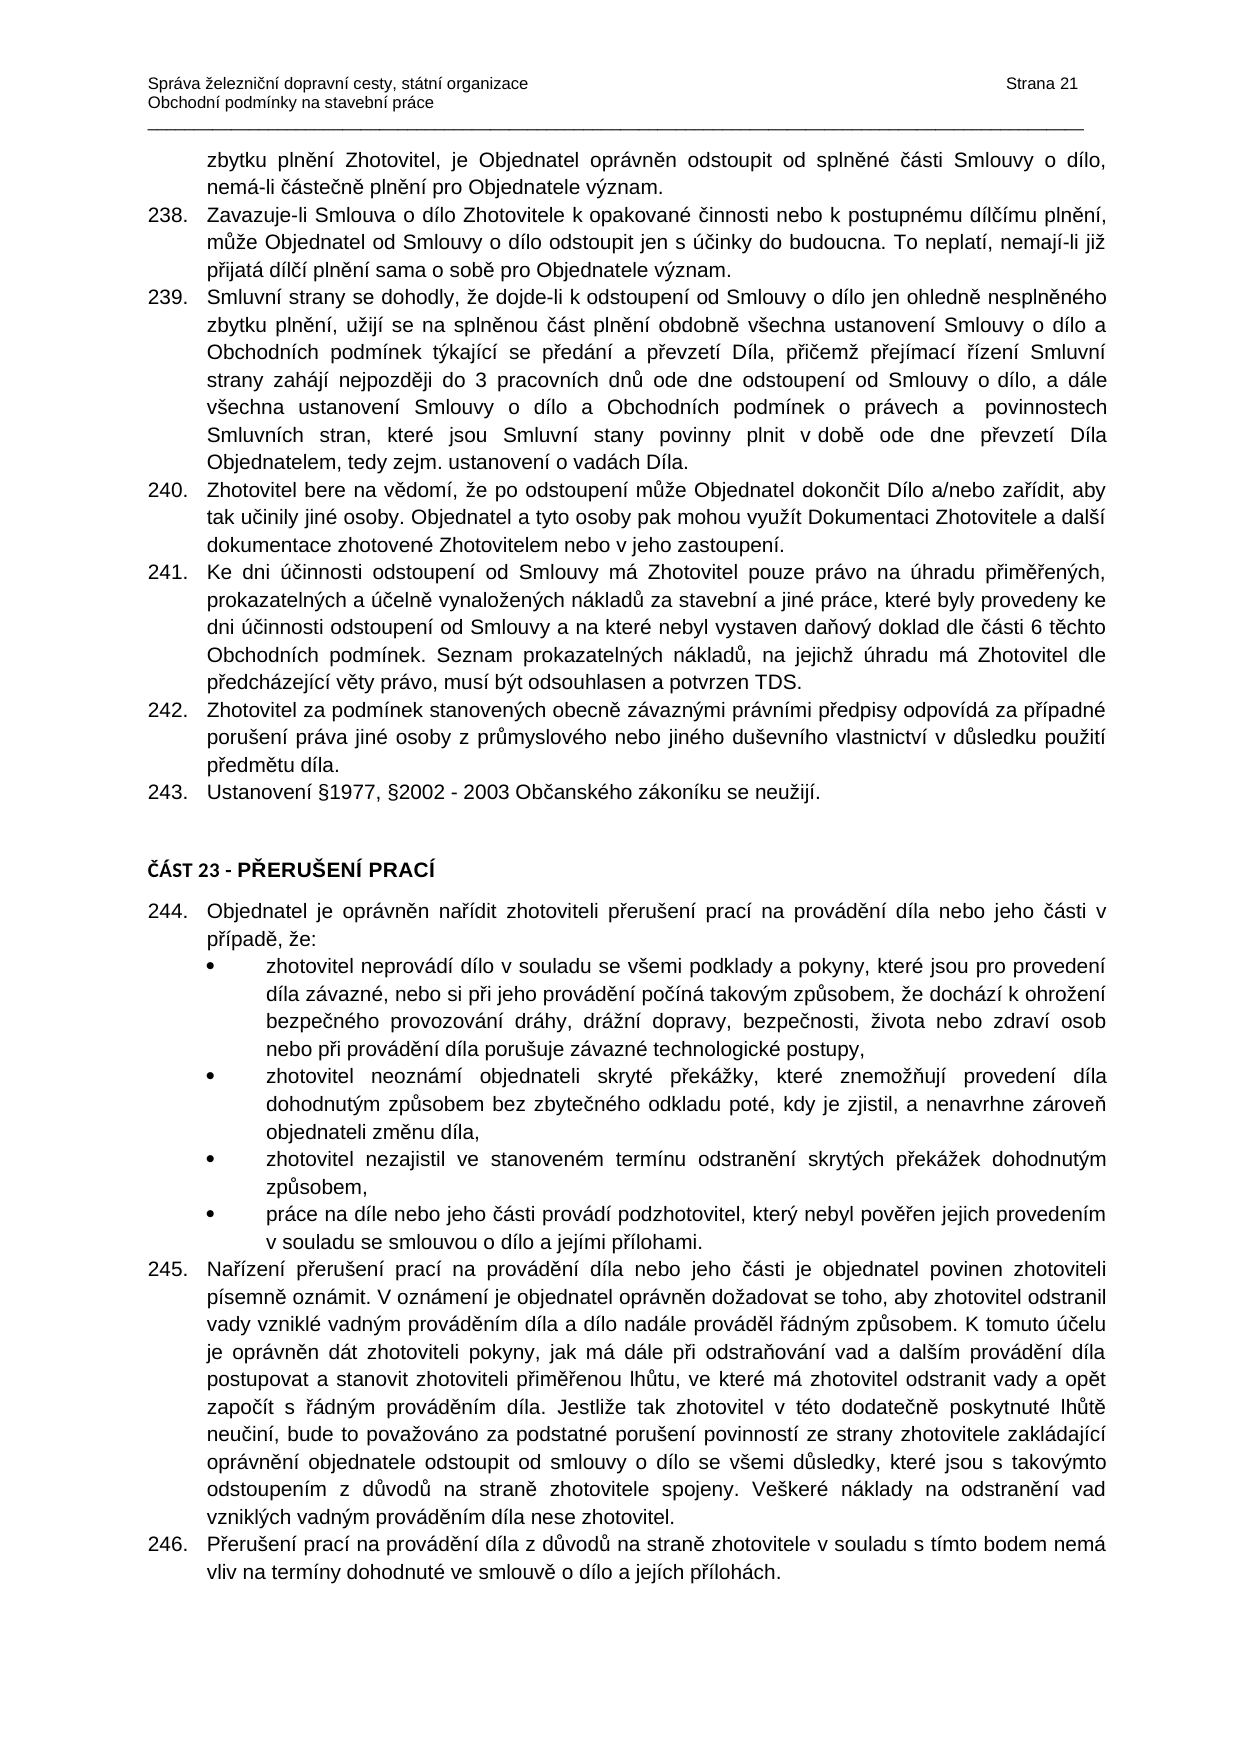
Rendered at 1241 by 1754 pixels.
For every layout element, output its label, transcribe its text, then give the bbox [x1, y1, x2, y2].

list Zavazuje-li Smlouva o dílo Zhotovitele k opakované činnosti nebo k postupnému dílčímu plnění, může Objednatel od Smlouvy o dílo odstoupit jen s účinky do budoucna. To neplatí, nemají-li již přijatá dílčí plnění sama o sobě pro Objednatele význam. [148, 203, 1107, 282]
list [148, 148, 1107, 199]
list zhotovitel nezajistil ve stanoveném termínu odstranění skrytých překážek dohodnutým způsobem, [207, 1147, 1107, 1198]
list Objednatel je oprávněn nařídit zhotoviteli přerušení prací na provádění díla nebo jeho části v případě, že: [148, 899, 1107, 951]
list Ustanovení §1977, §2002 - 2003 Občanského zákoníku se neužijí. [148, 780, 1107, 804]
list zhotovitel neprovádí dílo v souladu se všemi podklady a pokyny, které jsou pro provedení díla závazné, nebo si při jeho provádění počíná takovým způsobem, že dochází k ohrožení bezpečného provozování dráhy, drážní dopravy, bezpečnosti, života nebo zdraví osob nebo při provádění díla porušuje závazné technologické postupy, [207, 954, 1107, 1061]
list Přerušení prací na provádění díla z důvodů na straně zhotovitele v souladu s tímto bodem nemá vliv na termíny dohodnuté ve smlouvě o dílo a jejích přílohách. [148, 1532, 1107, 1584]
list Zhotovitel za podmínek stanovených obecně závaznými právními předpisy odpovídá za případné porušení práva jiné osoby z průmyslového nebo jiného duševního vlastnictví v důsledku použití předmětu díla. [148, 698, 1107, 777]
list Zhotovitel bere na vědomí, že po odstoupení může Objednatel dokončit Dílo a/nebo zařídit, aby tak učinily jiné osoby. Objednatel a tyto osoby pak mohou využít Dokumentaci Zhotovitele a další dokumentace zhotovené Zhotovitelem nebo v jeho zastoupení. [148, 478, 1107, 557]
list práce na díle nebo jeho části provádí podzhotovitel, který nebyl pověřen jejich provedením v souladu se smlouvou o dílo a jejími přílohami. [207, 1202, 1107, 1254]
list Smluvní strany se dohodly, že dojde-li k odstoupení od Smlouvy o dílo jen ohledně nesplněného zbytku plnění, užijí se na splněnou část plnění obdobně všechna ustanovení Smlouvy o dílo a Obchodních podmínek týkající se předání a převzetí Díla, přičemž přejímací řízení Smluvní strany zahájí nejpozději do 3 pracovních dnů ode dne odstoupení od Smlouvy o dílo, a dále všechna ustanovení Smlouvy o dílo a Obchodních podmínek o právech a povinnostech Smluvních stran, které jsou Smluvní stany povinny plnit v době ode dne převzetí Díla Objednatelem, tedy zejm. ustanovení o vadách Díla. [148, 285, 1107, 474]
list Ke dni účinnosti odstoupení od Smlouvy má Zhotovitel pouze právo na úhradu přiměřených, prokazatelných a účelně vynaložených nákladů za stavební a jiné práce, které byly provedeny ke dni účinnosti odstoupení od Smlouvy a na které nebyl vystaven daňový doklad dle části 6 těchto Obchodních podmínek. Seznam prokazatelných nákladů, na jejichž úhradu má Zhotovitel dle předcházející věty právo, musí být odsouhlasen a potvrzen TDS. [148, 560, 1107, 694]
subtitle PŘERUŠENÍ PRACÍ [148, 858, 1107, 883]
list Nařízení přerušení prací na provádění díla nebo jeho části je objednatel povinen zhotoviteli písemně oznámit. V oznámení je objednatel oprávněn dožadovat se toho, aby zhotovitel odstranil vady vzniklé vadným prováděním díla a dílo nadále prováděl řádným způsobem. K tomuto účelu je oprávněn dát zhotoviteli pokyny, jak má dále při odstraňování vad a dalším provádění díla postupovat a stanovit zhotoviteli přiměřenou lhůtu, ve které má zhotovitel odstranit vady a opět započít s řádným prováděním díla. Jestliže tak zhotovitel v této dodatečně poskytnuté lhůtě neučiní, bude to považováno za podstatné porušení povinností ze strany zhotovitele zakládající oprávnění objednatele odstoupit od smlouvy o dílo se všemi důsledky, které jsou s takovýmto odstoupením z důvodů na straně zhotovitele spojeny. Veškeré náklady na odstranění vad vzniklých vadným prováděním díla nese zhotovitel. [148, 1257, 1107, 1529]
list zhotovitel neoznámí objednateli skryté překážky, které znemožňují provedení díla dohodnutým způsobem bez zbytečného odkladu poté, kdy je zjistil, a nenavrhne zároveň objednateli změnu díla, [207, 1064, 1107, 1143]
